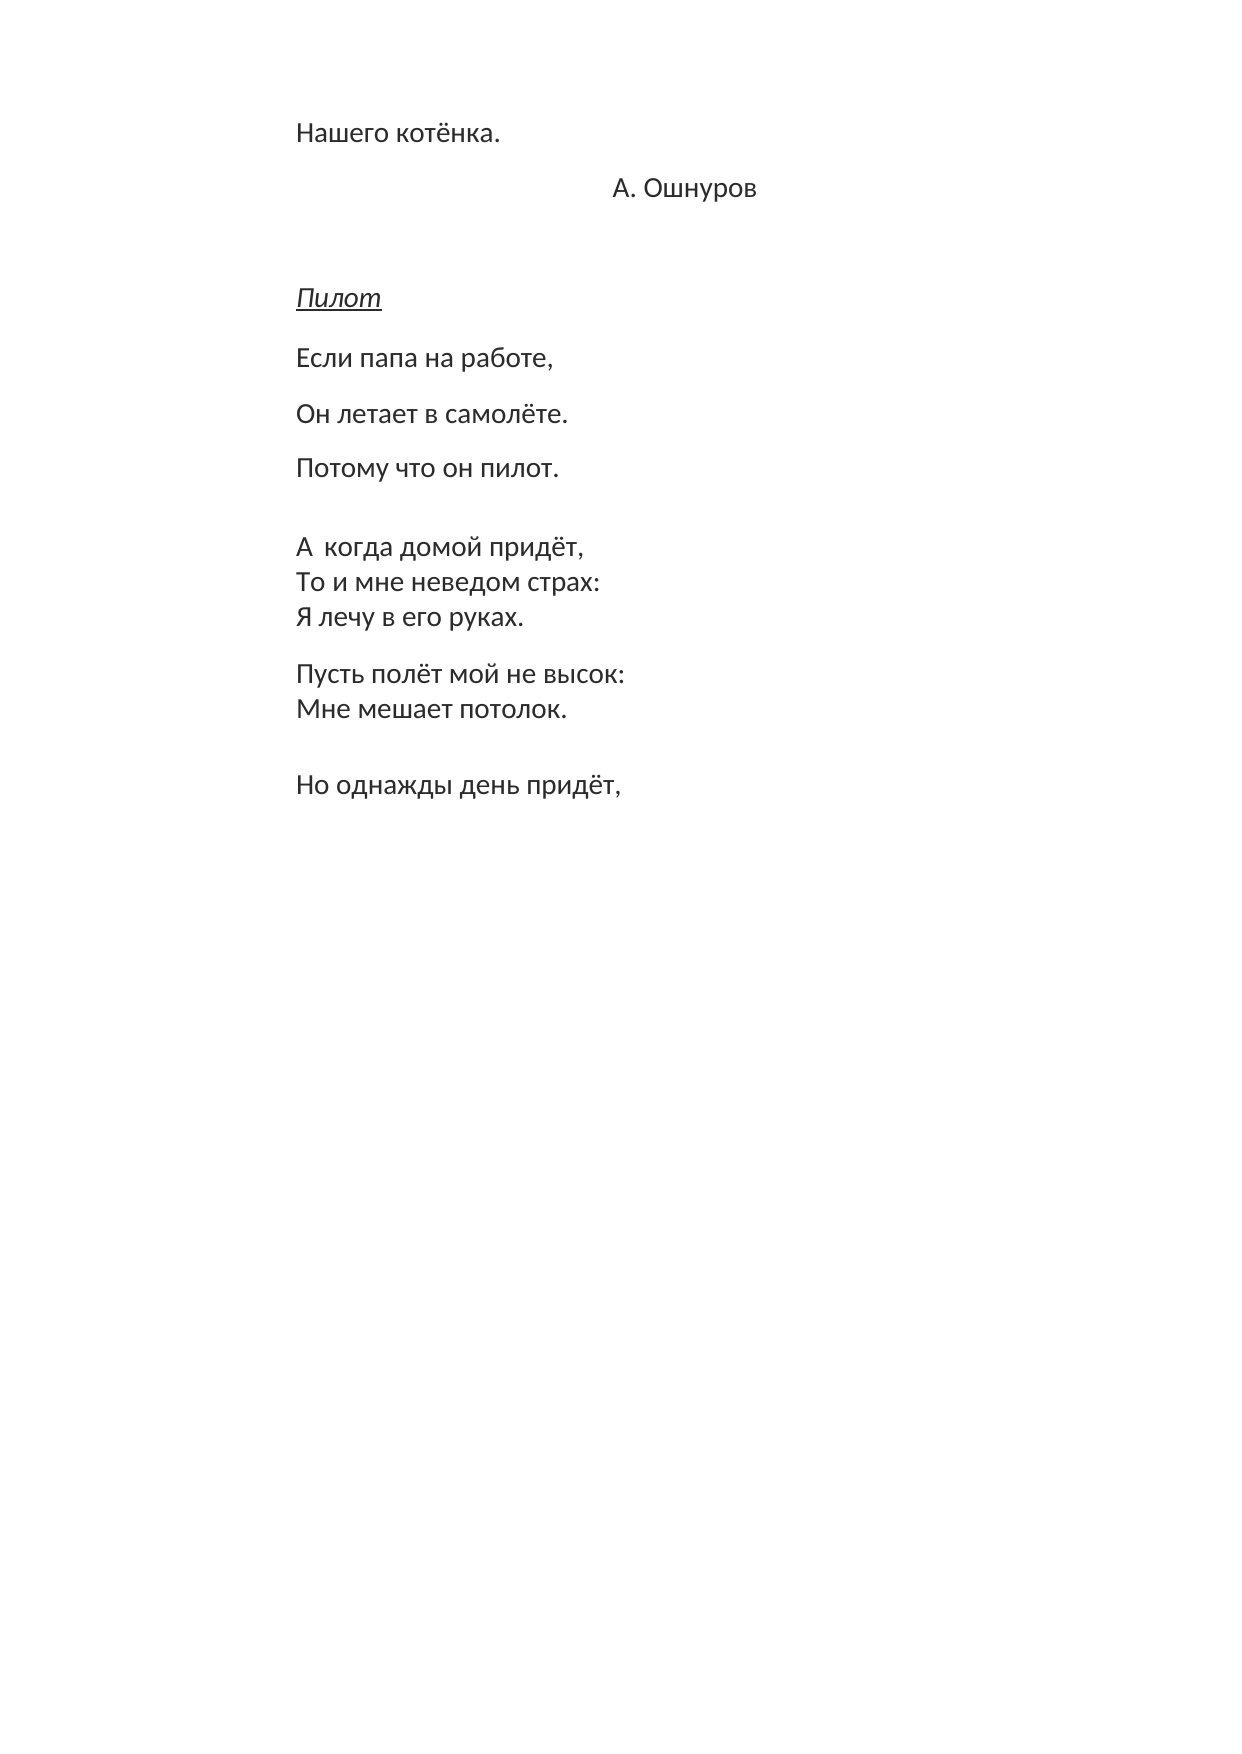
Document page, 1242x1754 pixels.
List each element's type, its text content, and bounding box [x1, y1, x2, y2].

list когда домой придёт, То и мне неведом страх: Я лечу в его руках. [296, 528, 601, 634]
text Если папа на работе, [296, 341, 1092, 374]
text Нашего котёнка. [296, 115, 1092, 149]
text Потому что он пилот. [296, 451, 1092, 484]
text Но однажды день придёт, [296, 767, 1092, 801]
text Он летает в самолёте. [296, 395, 1092, 430]
text Пусть полёт мой не высок: Мне мешает потолок. [296, 655, 634, 726]
text А. Ошнуров [150, 169, 757, 205]
text Пилот [296, 279, 1092, 315]
